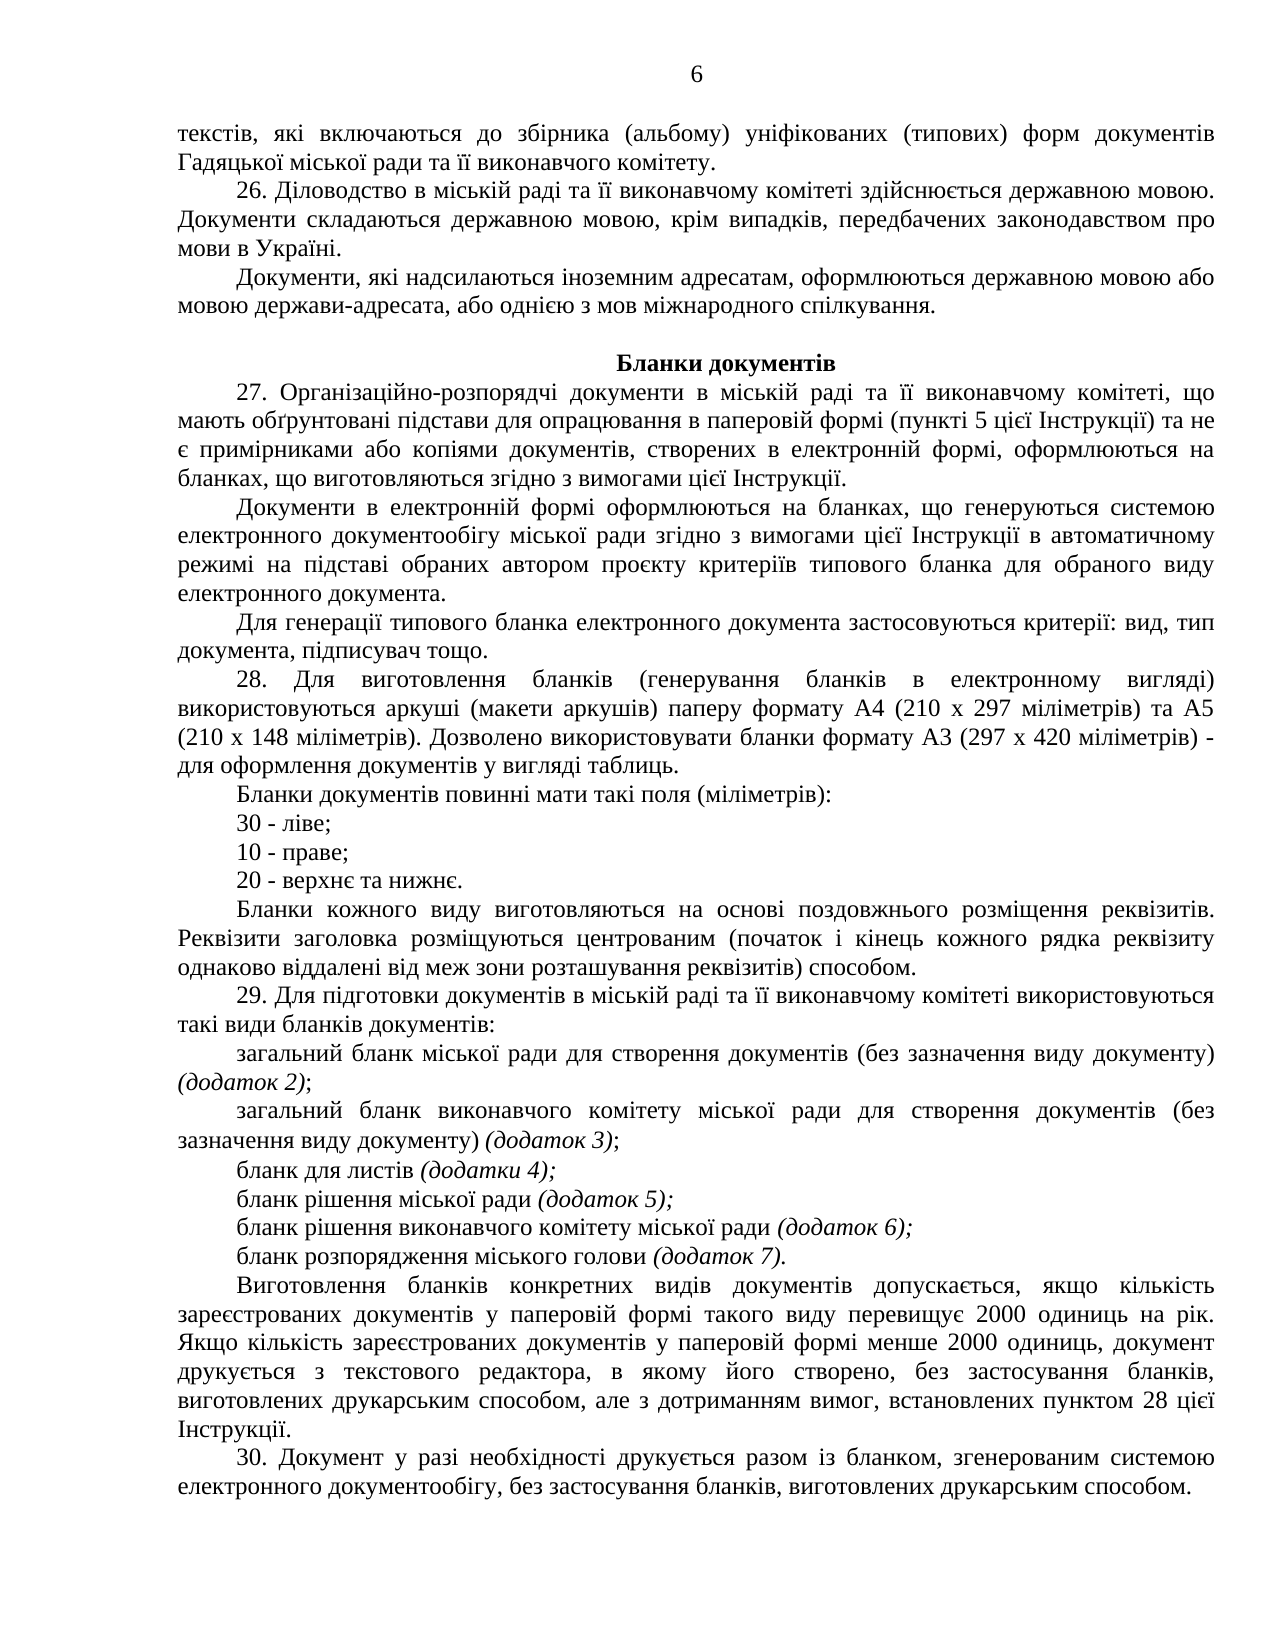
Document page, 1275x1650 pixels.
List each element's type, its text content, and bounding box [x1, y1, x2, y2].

text Бланки кожного виду виготовляються на основі поздовжнього розміщення реквізитів. Реквізити заголовка розміщуються центрованим (початок і кінець кожного рядка реквізиту однаково віддалені від меж зони розташування реквізитів) способом. [177, 894, 1216, 981]
text бланк рішення міської ради (додаток 5); [177, 1184, 1216, 1212]
text 27. Організаційно-розпорядчі документи в міській раді та її виконавчому комітеті, що мають обґрунтовані підстави для опрацювання в паперовій формі (пункті 5 цієї Інструкції) та не є примірниками або копіями документів, створених в електронній формі, оформлюються на бланках, що виготовляються згідно з вимогами цієї Інструкції. [177, 377, 1216, 492]
text 28. Для виготовлення бланків (генерування бланків в електронному вигляді) використовуються аркуші (макети аркушів) паперу формату А4 (210 х 297 міліметрів) та А5 (210 х 148 міліметрів). Дозволено використовувати бланки формату А3 (297 х 420 міліметрів) - для оформлення документів у вигляді таблиць. [177, 664, 1216, 779]
text Для генерації типового бланка електронного документа застосовуються критерії: вид, тип документа, підписувач тощо. [177, 607, 1216, 664]
text загальний бланк міської ради для створення документів (без зазначення виду документу) (додаток 2); [177, 1038, 1216, 1096]
text Документи в електронній формі оформлюються на бланках, що генеруються системою електронного документообігу міської ради згідно з вимогами цієї Інструкції в автоматичному режимі на підставі обраних автором проєкту критеріїв типового бланка для обраного виду електронного документа. [177, 492, 1216, 607]
text 26. Діловодство в міській раді та її виконавчому комітеті здійснюється державною мовою. Документи складаються державною мовою, крім випадків, передбачених законодавством про мови в Україні. [177, 176, 1216, 262]
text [177, 118, 1216, 176]
text Виготовлення бланків конкретних видів документів допускається, якщо кількість зареєстрованих документів у паперовій формі такого виду перевищує 2000 одиниць на рік. Якщо кількість зареєстрованих документів у паперовій формі менше 2000 одиниць, документ друкується з текстового редактора, в якому його створено, без застосування бланків, виготовлених друкарським способом, але з дотриманням вимог, встановлених пунктом 28 цієї Інструкції. [177, 1270, 1216, 1442]
text 30 - ліве; [177, 808, 1216, 837]
text Бланки документів повинні мати такі поля (міліметрів): [177, 779, 1216, 808]
text Документи, які надсилаються іноземним адресатам, оформлюються державною мовою або мовою держави-адресата, або однією з мов міжнародного спілкування. [177, 262, 1216, 319]
text 10 - праве; [177, 837, 1216, 866]
text бланк для листів (додатки 4); [177, 1155, 1216, 1184]
text Бланки документів [177, 348, 1216, 377]
text 20 - верхнє та нижнє. [177, 866, 1216, 894]
text 29. Для підготовки документів в міській раді та її виконавчому комітеті використовуються такі види бланків документів: [177, 981, 1216, 1038]
text бланк розпорядження міського голови (додаток 7). [177, 1241, 1216, 1270]
text загальний бланк виконавчого комітету міської ради для створення документів (без зазначення виду документу) (додаток 3); [177, 1096, 1216, 1155]
text 30. Документ у разі необхідності друкується разом із бланком, згенерованим системою електронного документообігу, без застосування бланків, виготовлених друкарським способом. [177, 1442, 1216, 1500]
text бланк рішення виконавчого комітету міської ради (додаток 6); [177, 1212, 1216, 1241]
